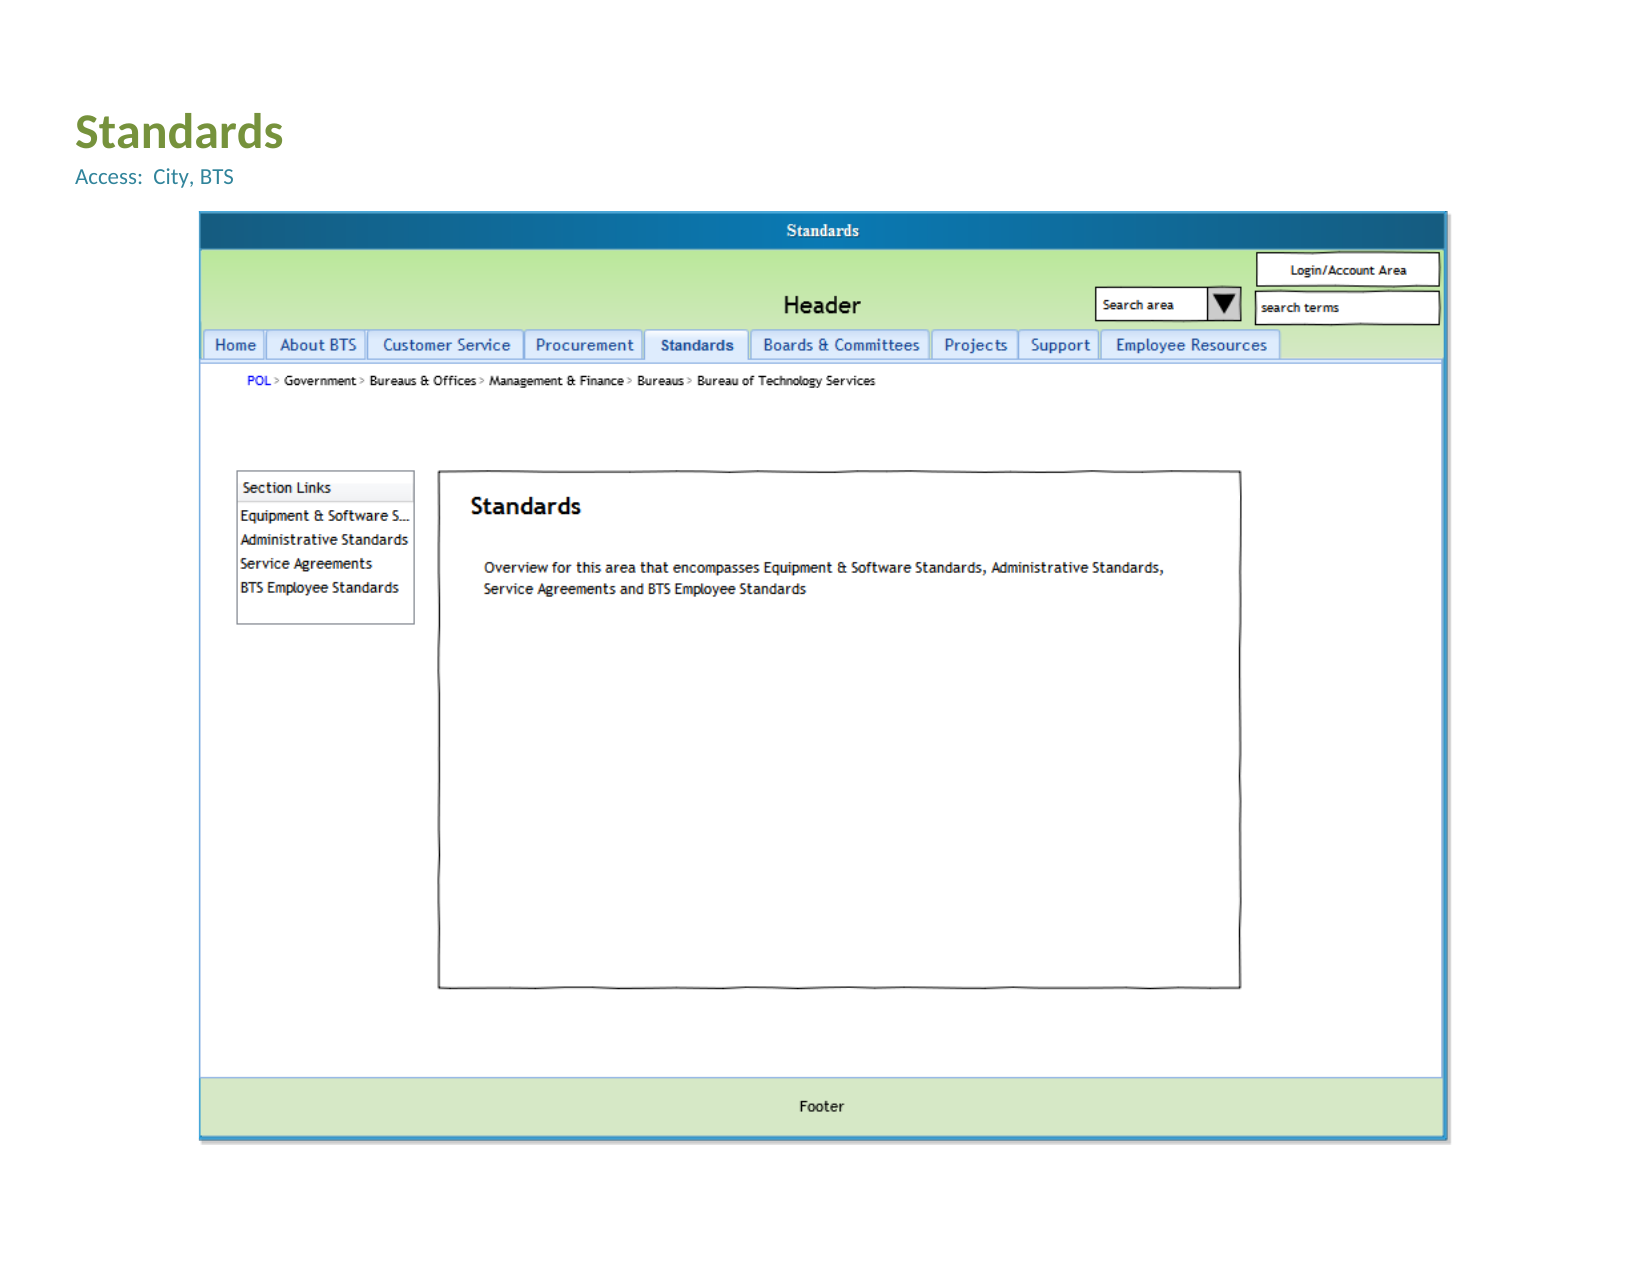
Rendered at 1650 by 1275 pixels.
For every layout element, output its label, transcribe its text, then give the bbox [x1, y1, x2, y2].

picture [198, 211, 1452, 1145]
subtitle Standards [75, 100, 1575, 161]
text Access: City, BTS [75, 161, 1575, 191]
